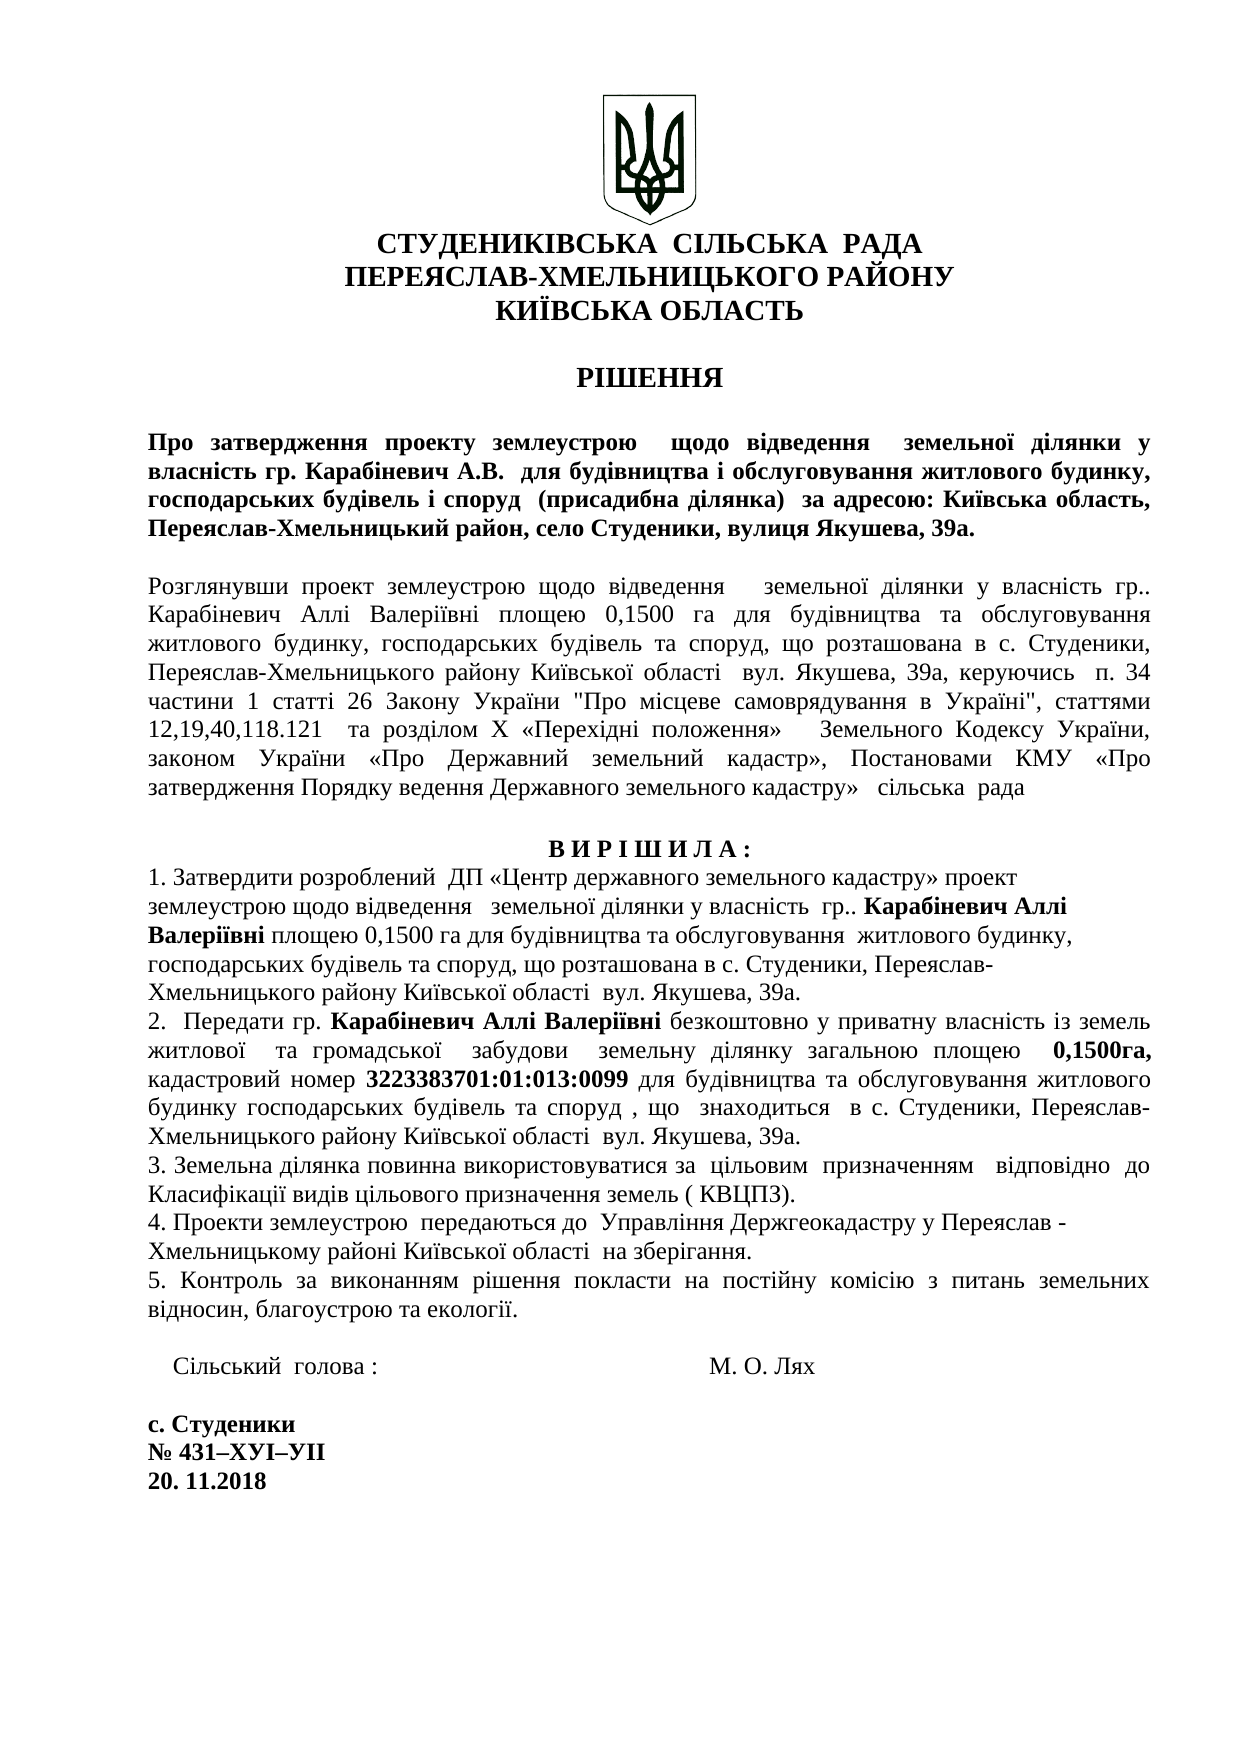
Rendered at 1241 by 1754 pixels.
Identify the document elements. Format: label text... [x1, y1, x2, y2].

text Хмельницькому районі Київської області на зберігання. [148, 1236, 1152, 1265]
text Про затвердження проекту землеустрою щодо відведення земельної ділянки у власність гр. Карабіневич А.В. для будівництва і обслуговування житлового будинку, господарських будівель і споруд (присадибна ділянка) за адресою: Київська область, Переяслав-Хмельницький район, село Студеники, вулиця Якушева, 39а. [148, 427, 1152, 542]
text СТУДЕНИКІВСЬКА СІЛЬСЬКА РАДА ПЕРЕЯСЛАВ-ХМЕЛЬНИЦЬКОГО РАЙОНУ [148, 226, 1152, 293]
text Сільський голова : М. О. Лях [148, 1351, 1152, 1380]
text 3. Земельна ділянка повинна використовуватися за цільовим призначенням відповідно до Класифікації видів цільового призначення земель ( КВЦПЗ). [148, 1150, 1152, 1207]
text 20. 11.2018 [148, 1466, 1152, 1495]
text РІШЕННЯ [148, 360, 1152, 393]
text КИЇВСЬКА ОБЛАСТЬ [148, 293, 1152, 326]
text 1. Затвердити розроблений ДП «Центр державного земельного кадастру» проект землеустрою щодо відведення земельної ділянки у власність гр.. Карабіневич Аллі Валеріївні площею 0,1500 га для будівництва та обслуговування житлового будинку, господарських будівель та споруд, що розташована в с. Студеники, Переяслав-Хмельницького району Київської області вул. Якушева, 39а. [148, 862, 1152, 1006]
text В И Р І Ш И Л А : [148, 834, 1152, 862]
picture [602, 94, 697, 226]
text с. Студеники [148, 1409, 1152, 1437]
text 2. Передати гр. Карабіневич Аллі Валеріївні безкоштовно у приватну власність із земель житлової та громадської забудови земельну ділянку загальною площею 0,1500га, кадастровий номер 3223383701:01:013:0099 для будівництва та обслуговування житлового будинку господарських будівель та споруд , що знаходиться в с. Студеники, Переяслав-Хмельницького району Київської області вул. Якушева, 39а. [148, 1006, 1152, 1150]
text 4. Проекти землеустрою передаються до Управління Держгеокадастру у Переяслав - [148, 1207, 1152, 1236]
text Розглянувши проект землеустрою щодо відведення земельної ділянки у власність гр.. Карабіневич Аллі Валеріївні площею 0,1500 га для будівництва та обслуговування житлового будинку, господарських будівель та споруд, що розташована в с. Студеники, Переяслав-Хмельницького району Київської області вул. Якушева, 39а, керуючись п. 34 частини 1 статті 26 Закону України "Про місцеве самоврядування в Україні", статтями 12,19,40,118.121 та розділом Х «Перехідні положення» Земельного Кодексу України, законом України «Про Державний земельний кадастр», Постановами КМУ «Про затвердження Порядку ведення Державного земельного кадастру» сільська рада [148, 571, 1152, 801]
text 5. Контроль за виконанням рішення покласти на постійну комісію з питань земельних відносин, благоустрою та екології. [148, 1265, 1152, 1322]
text № 431–ХУІ–УІІ [148, 1437, 1152, 1466]
